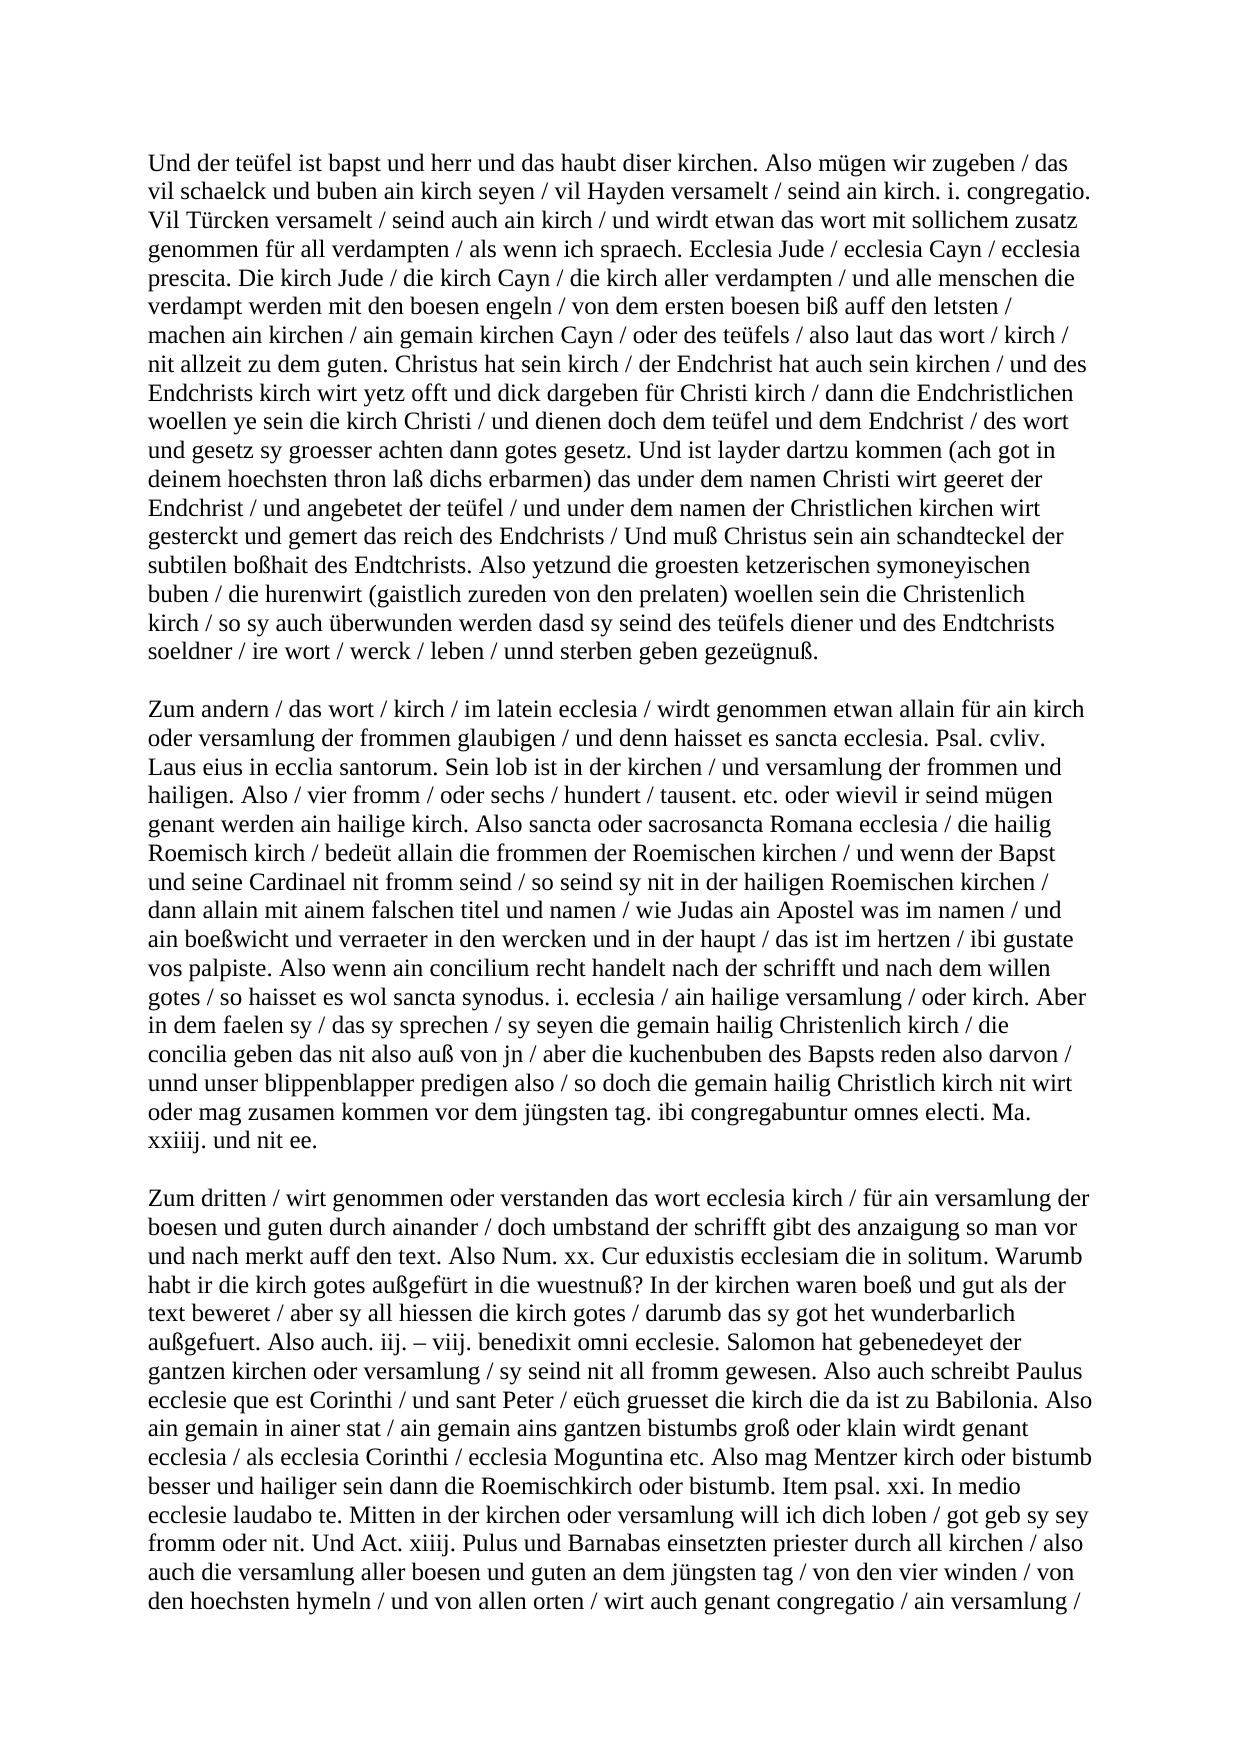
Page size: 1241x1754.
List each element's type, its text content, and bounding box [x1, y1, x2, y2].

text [148, 148, 1093, 665]
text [148, 1183, 1093, 1615]
text Zum andern / das wort / kirch / im latein ecclesia / wirdt genommen etwan allain für ain kirch oder versamlung der frommen glaubigen / und denn haisset es sancta ecclesia. Psal. cvliv. Laus eius in ecclia santorum. Sein lob ist in der kirchen / und versamlung der frommen und hailigen. Also / vier fromm / oder sechs / hundert / tausent. etc. oder wievil ir seind mügen genant werden ain hailige kirch. Also sancta oder sacrosancta Romana ecclesia / die hailig Roemisch kirch / bedeüt allain die frommen der Roemischen kirchen / und wenn der Bapst und seine Cardinael nit fromm seind / so seind sy nit in der hailigen Roemischen kirchen / dann allain mit ainem falschen titel und namen / wie Judas ain Apostel was im namen / und ain boeßwicht und verraeter in den wercken und in der haupt / das ist im hertzen / ibi gustate vos palpiste. Also wenn ain concilium recht handelt nach der schrifft und nach dem willen gotes / so haisset es wol sancta synodus. i. ecclesia / ain hailige versamlung / oder kirch. Aber in dem faelen sy / das sy sprechen / sy seyen die gemain hailig Christenlich kirch / die concilia geben das nit also auß von jn / aber die kuchenbuben des Bapsts reden also darvon / unnd unser blippenblapper predigen also / so doch die gemain hailig Christlich kirch nit wirt oder mag zusamen kommen vor dem jüngsten tag. ibi congregabuntur omnes electi. Ma. xxiiij. und nit ee. [148, 694, 1093, 1154]
